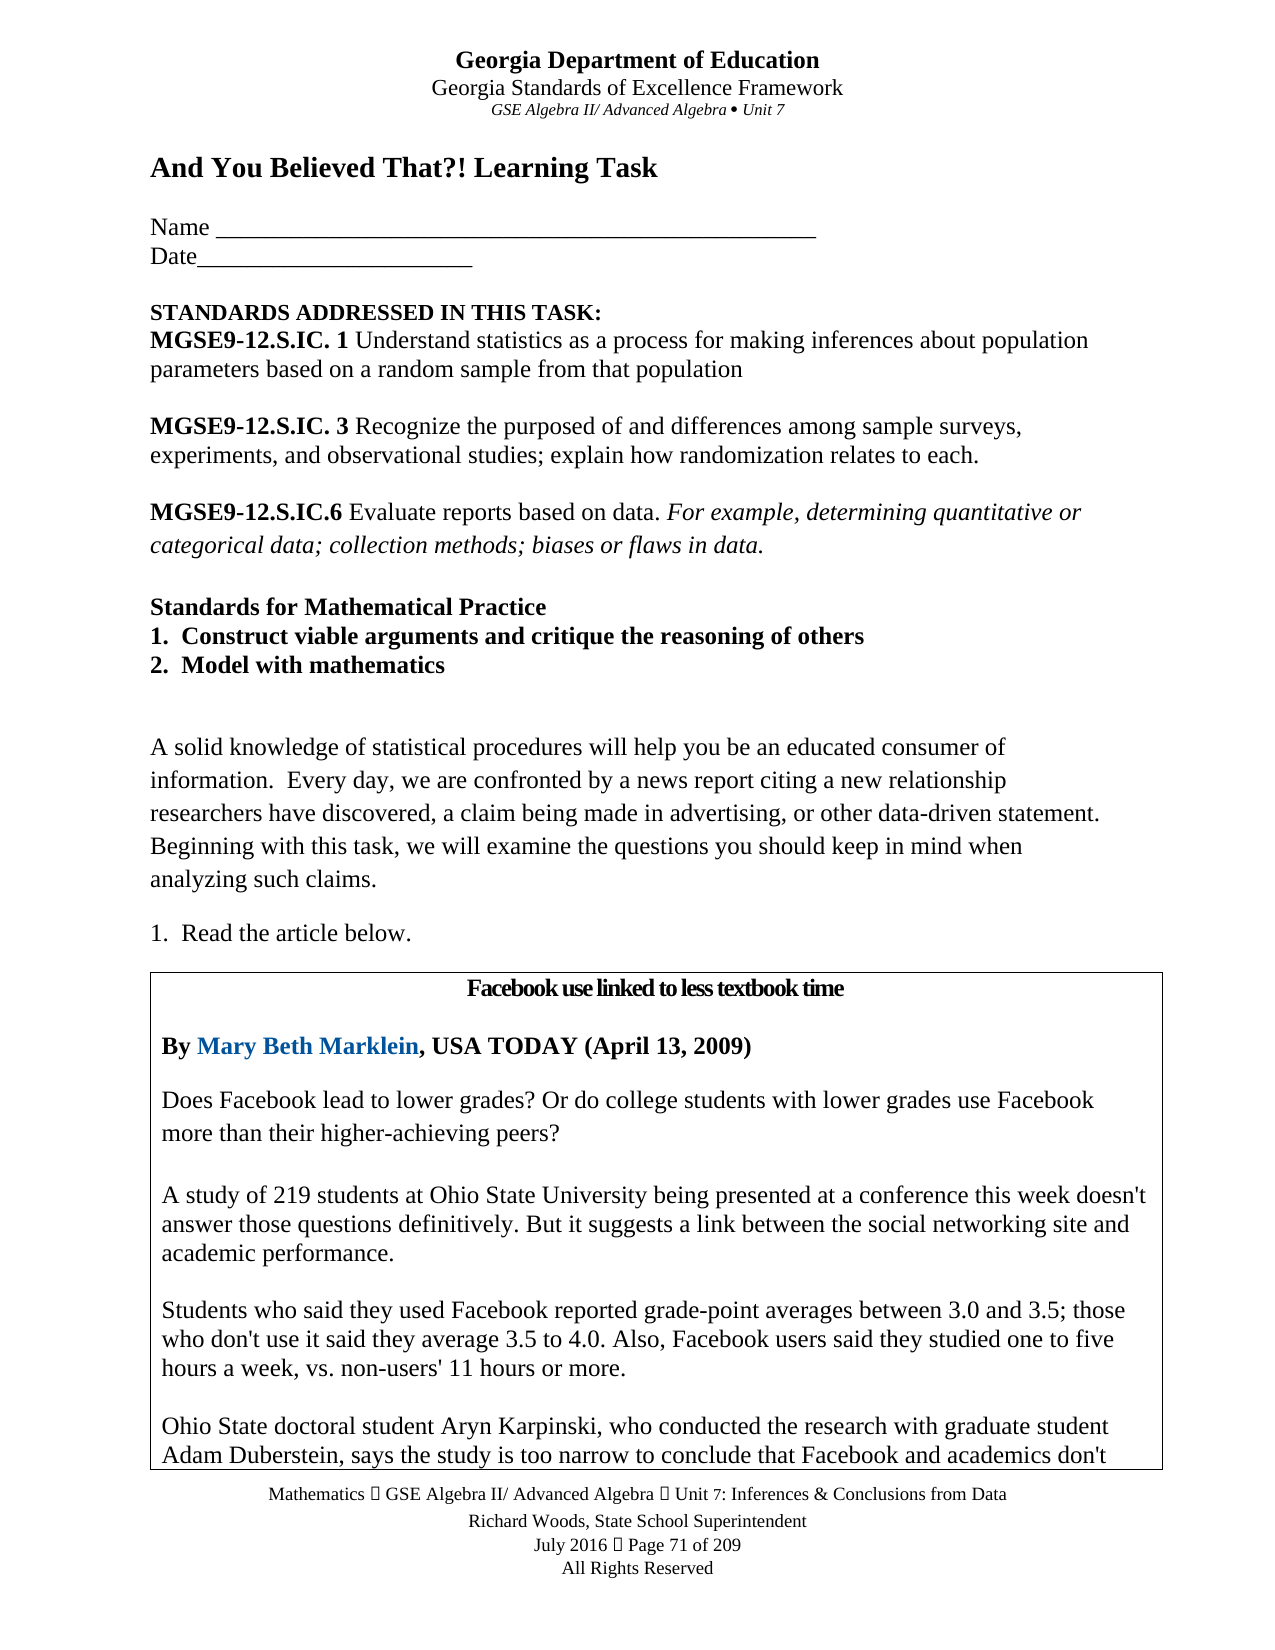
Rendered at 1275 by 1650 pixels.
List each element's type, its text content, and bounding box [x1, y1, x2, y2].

text 1. Read the article below. [150, 918, 1125, 947]
text MGSE9-12.S.IC. 1 Understand statistics as a process for making inferences about population parameters based on a random sample from that population [150, 325, 1125, 382]
text STANDARDS ADDRESSED IN THIS TASK: [150, 298, 1125, 325]
text MGSE9-12.S.IC. 3 Recognize the purposed of and differences among sample surveys, experiments, and observational studies; explain how randomization relates to each. [150, 411, 1125, 469]
text 1. Construct viable arguments and critique the reasoning of others [150, 621, 1125, 650]
text A solid knowledge of statistical procedures will help you be an educated consumer of information. Every day, we are confronted by a news report citing a new relationship researchers have discovered, a claim being made in advertising, or other data-driven statement. Beginning with this task, we will examine the questions you should keep in mind when analyzing such claims. [150, 732, 1125, 893]
text MGSE9-12.S.IC.6 Evaluate reports based on data. For example, determining quantitative or categorical data; collection methods; biases or flaws in data. [150, 497, 1125, 559]
text Name ________________________________________________ Date______________________ [150, 212, 1125, 270]
text And You Believed That?! Learning Task [150, 150, 1125, 183]
text 2. Model with mathematics [150, 650, 1125, 678]
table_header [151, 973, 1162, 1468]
text Standards for Mathematical Practice [150, 592, 1125, 621]
